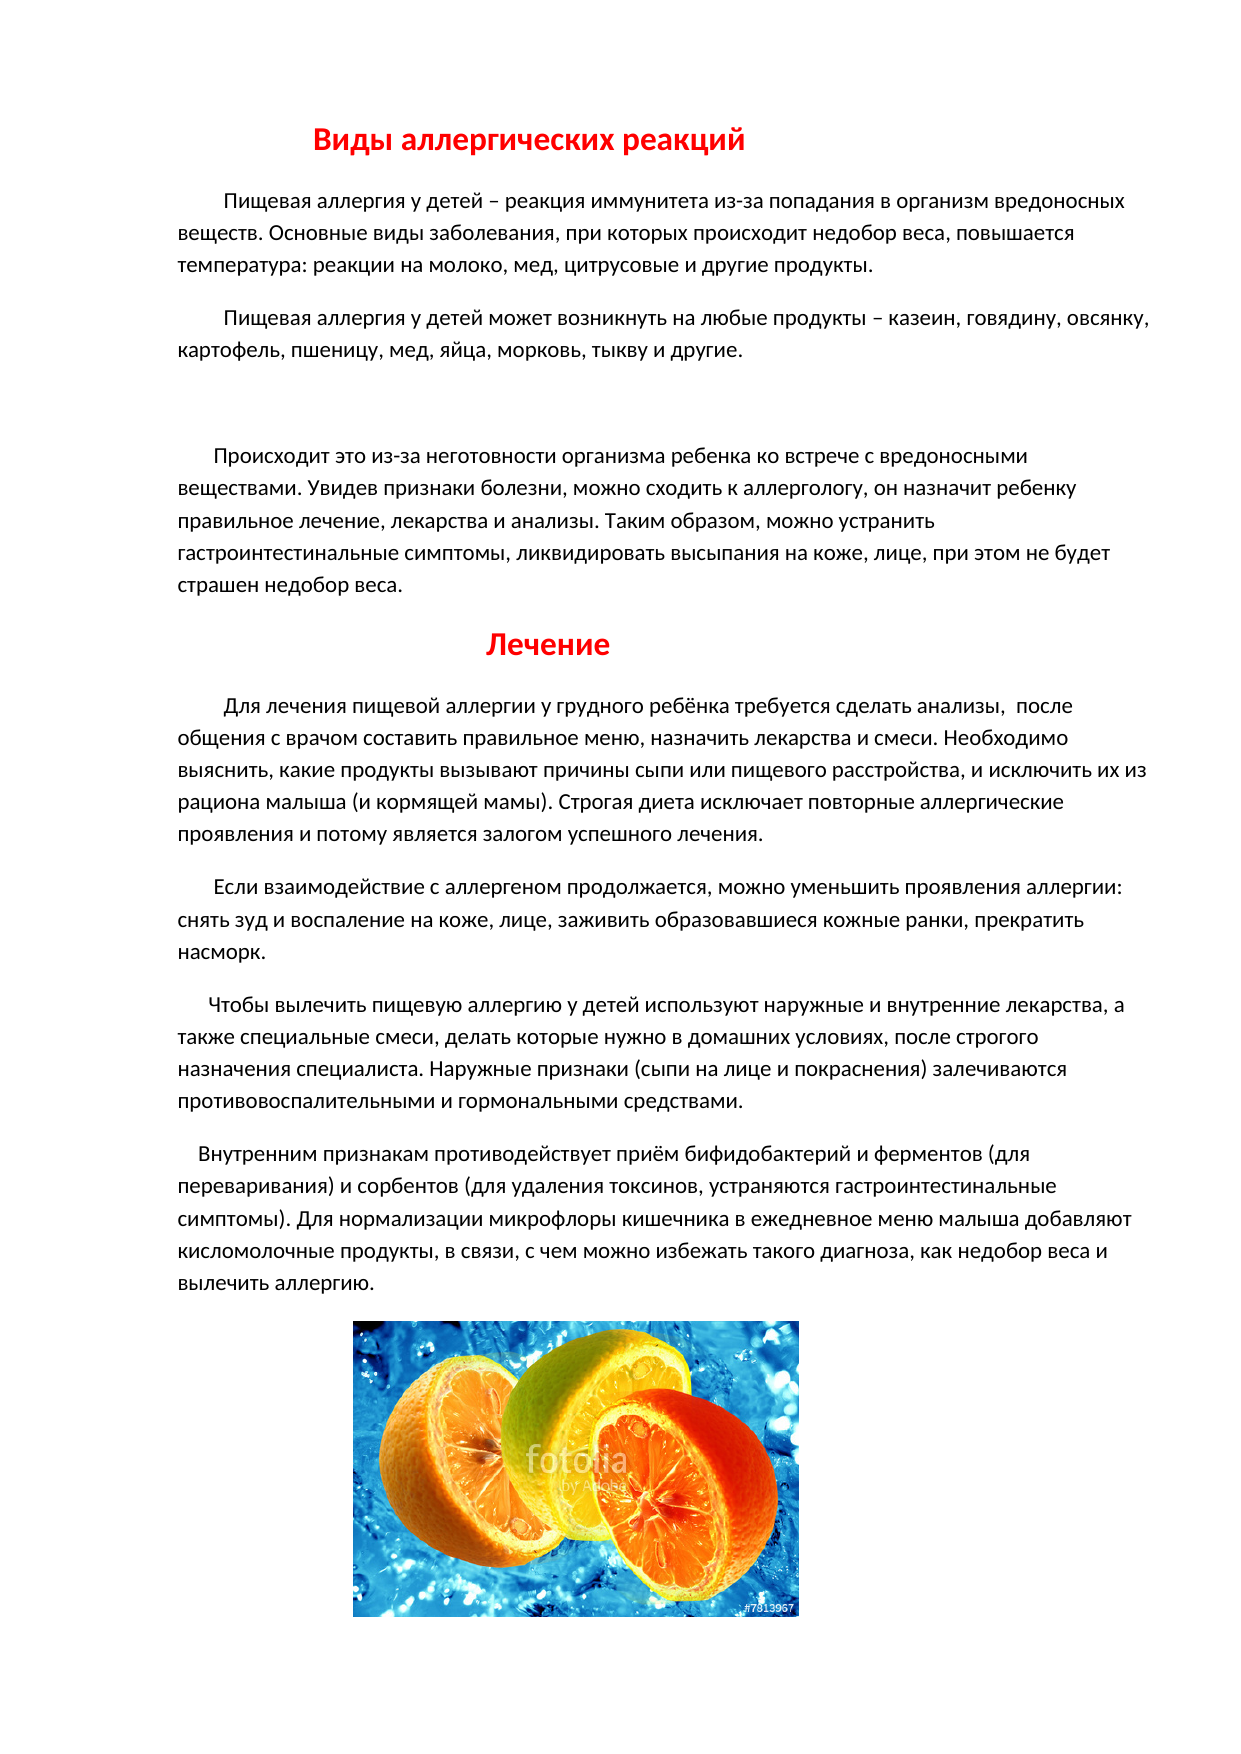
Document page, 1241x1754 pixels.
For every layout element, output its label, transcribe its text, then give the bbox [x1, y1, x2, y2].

text Виды аллергических реакций [177, 118, 1152, 159]
text Чтобы вылечить пищевую аллергию у детей используют наружные и внутренние лекарства, а также специальные смеси, делать которые нужно в домашних условиях, после строгого назначения специалиста. Наружные признаки (сыпи на лице и покраснения) залечиваются противовоспалительными и гормональными средствами. [177, 990, 1152, 1114]
picture [353, 1321, 799, 1617]
text Пищевая аллергия у детей – реакция иммунитета из-за попадания в организм вредоносных веществ. Основные виды заболевания, при которых происходит недобор веса, повышается температура: реакции на молоко, мед, цитрусовые и другие продукты. [177, 186, 1152, 278]
text Происходит это из-за неготовности организма ребенка ко встрече с вредоносными веществами. Увидев признаки болезни, можно сходить к аллергологу, он назначит ребенку правильное лечение, лекарства и анализы. Таким образом, можно устранить гастроинтестинальные симптомы, ликвидировать высыпания на коже, лице, при этом не будет страшен недобор веса. [177, 441, 1152, 598]
text Внутренним признакам противодействует приём бифидобактерий и ферментов (для переваривания) и сорбентов (для удаления токсинов, устраняются гастроинтестинальные симптомы). Для нормализации микрофлоры кишечника в ежедневное меню малыша добавляют кисломолочные продукты, в связи, с чем можно избежать такого диагноза, как недобор веса и вылечить аллергию. [177, 1139, 1152, 1296]
text Пищевая аллергия у детей может возникнуть на любые продукты – казеин, говядину, овсянку, картофель, пшеницу, мед, яйца, морковь, тыкву и другие. [177, 303, 1152, 363]
text Если взаимодействие с аллергеном продолжается, можно уменьшить проявления аллергии: снять зуд и воспаление на коже, лице, заживить образовавшиеся кожные ранки, прекратить насморк. [177, 872, 1152, 965]
text Лечение [177, 623, 1152, 664]
text Для лечения пищевой аллергии у грудного ребёнка требуется сделать анализы, после общения с врачом составить правильное меню, назначить лекарства и смеси. Необходимо выяснить, какие продукты вызывают причины сыпи или пищевого расстройства, и исключить их из рациона малыша (и кормящей мамы). Строгая диета исключает повторные аллергические проявления и потому является залогом успешного лечения. [177, 691, 1152, 847]
